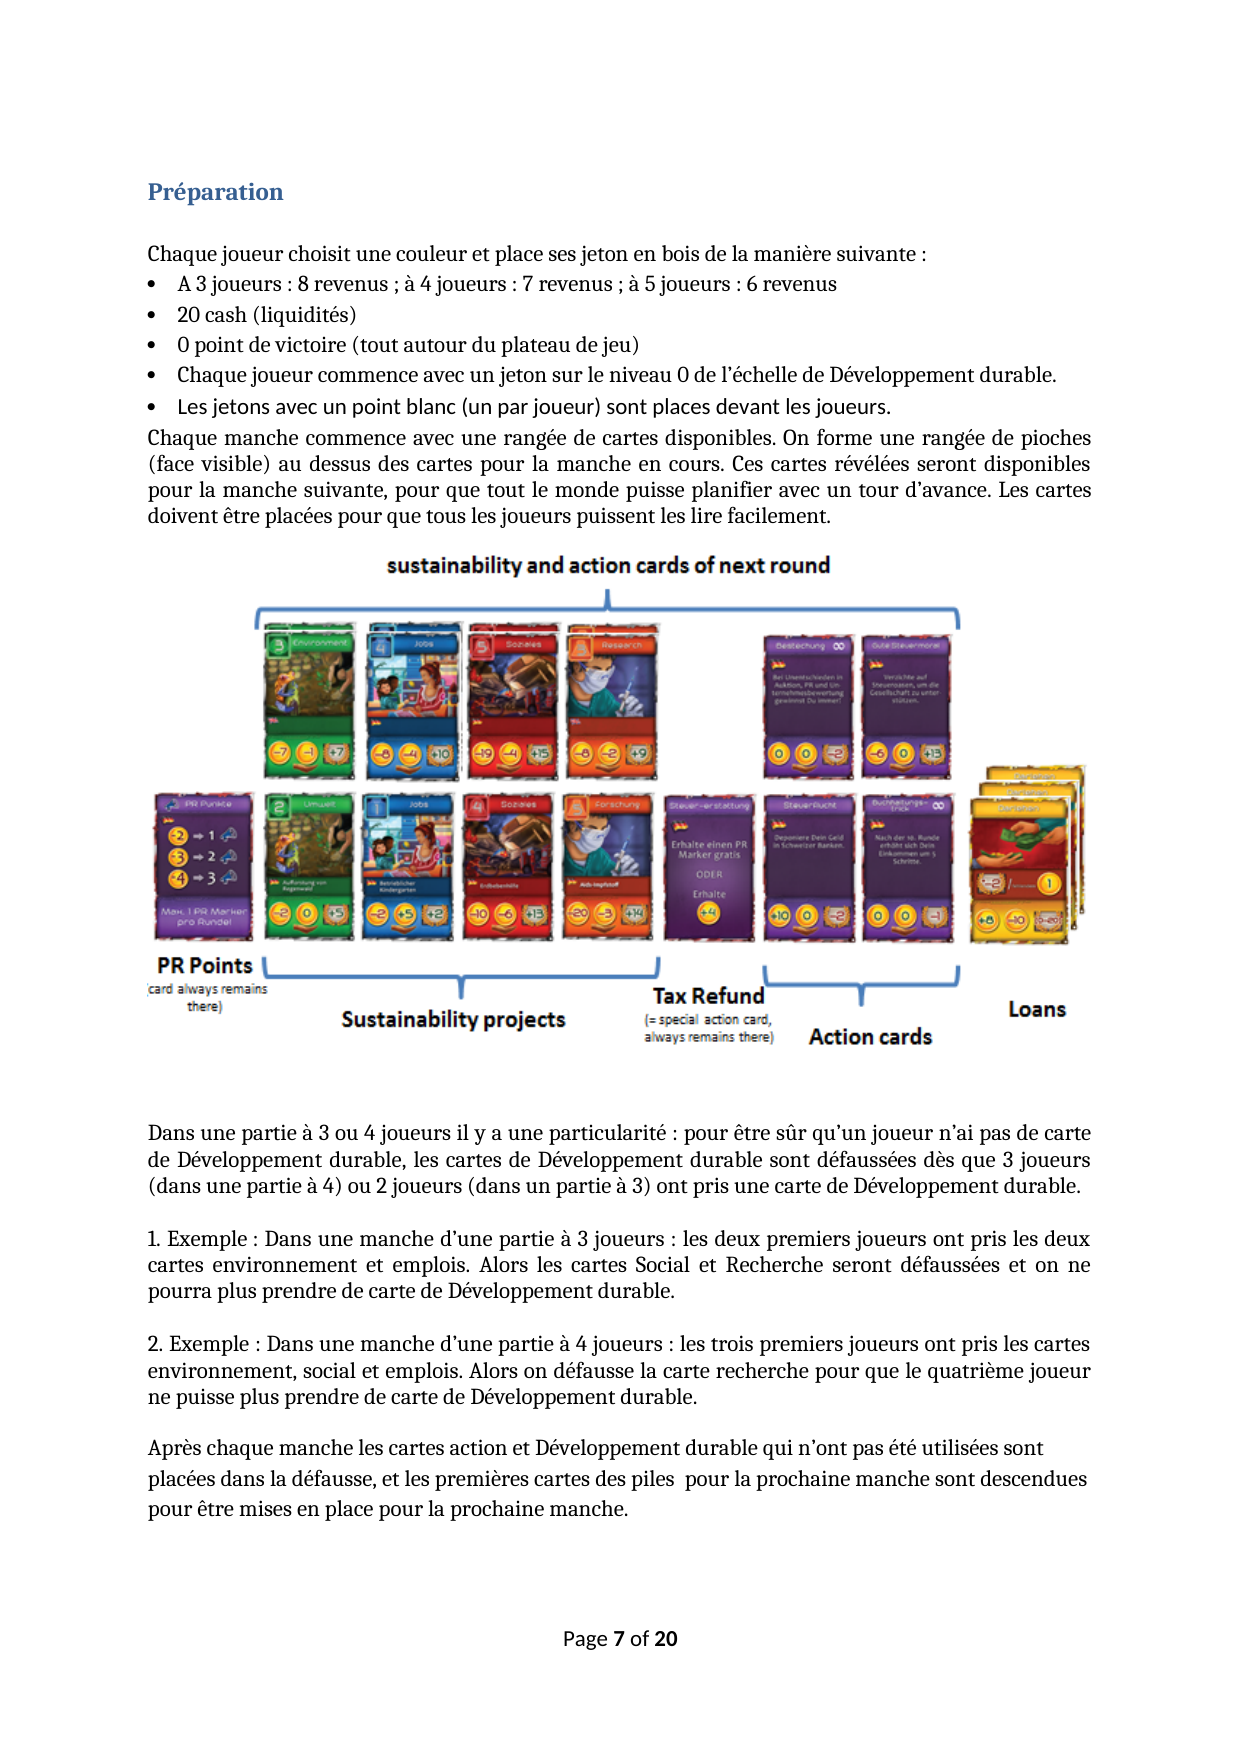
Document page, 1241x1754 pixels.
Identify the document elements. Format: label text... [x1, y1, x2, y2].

list Les jetons avec un point blanc (un par joueur) sont places devant les joueurs. [148, 392, 1093, 420]
picture [147, 550, 1090, 1052]
list 20 cash (liquidités) [148, 301, 1093, 328]
list 0 point de victoire (tout autour du plateau de jeu) [148, 332, 1093, 358]
list A 3 joueurs : 8 revenus ; à 4 joueurs : 7 revenus ; à 5 joueurs : 6 revenus [148, 271, 1093, 298]
text 1. Exemple : Dans une manche d’une partie à 3 joueurs : les deux premiers joueurs ont pris les deux cartes environnement et emplois. Alors les cartes Social et Recherche seront défaussées et on ne pourra plus prendre de carte de Développement durable. [148, 1226, 1093, 1305]
text Dans une partie à 3 ou 4 joueurs il y a une particularité : pour être sûr qu’un joueur n’ai pas de carte de Développement durable, les cartes de Développement durable sont défaussées dès que 3 joueurs (dans une partie à 4) ou 2 joueurs (dans un partie à 3) ont pris une carte de Développement durable. [148, 1120, 1093, 1199]
list Chaque joueur commence avec un jeton sur le niveau 0 de l’échelle de Développement durable. [148, 362, 1093, 388]
list Chaque joueur choisit une couleur et place ses jeton en bois de la manière suivante : [148, 211, 1093, 267]
text Chaque manche commence avec une rangée de cartes disponibles. On forme une rangée de pioches (face visible) au dessus des cartes pour la manche en cours. Ces cartes révélées seront disponibles pour la manche suivante, pour que tout le monde puisse planifier avec un tour d’avance. Les cartes doivent être placées pour que tous les joueurs puissent les lire facilement. [148, 424, 1093, 530]
text Après chaque manche les cartes action et Développement durable qui n’ont pas été utilisées sont placées dans la défausse, et les premières cartes des piles pour la prochaine manche sont descendues pour être mises en place pour la prochaine manche. [148, 1435, 1093, 1522]
text 2. Exemple : Dans une manche d’une partie à 4 joueurs : les trois premiers joueurs ont pris les cartes environnement, social et emplois. Alors on défausse la carte recherche pour que le quatrième joueur ne puisse plus prendre de carte de Développement durable. [148, 1331, 1093, 1410]
list Préparation [148, 178, 1093, 207]
